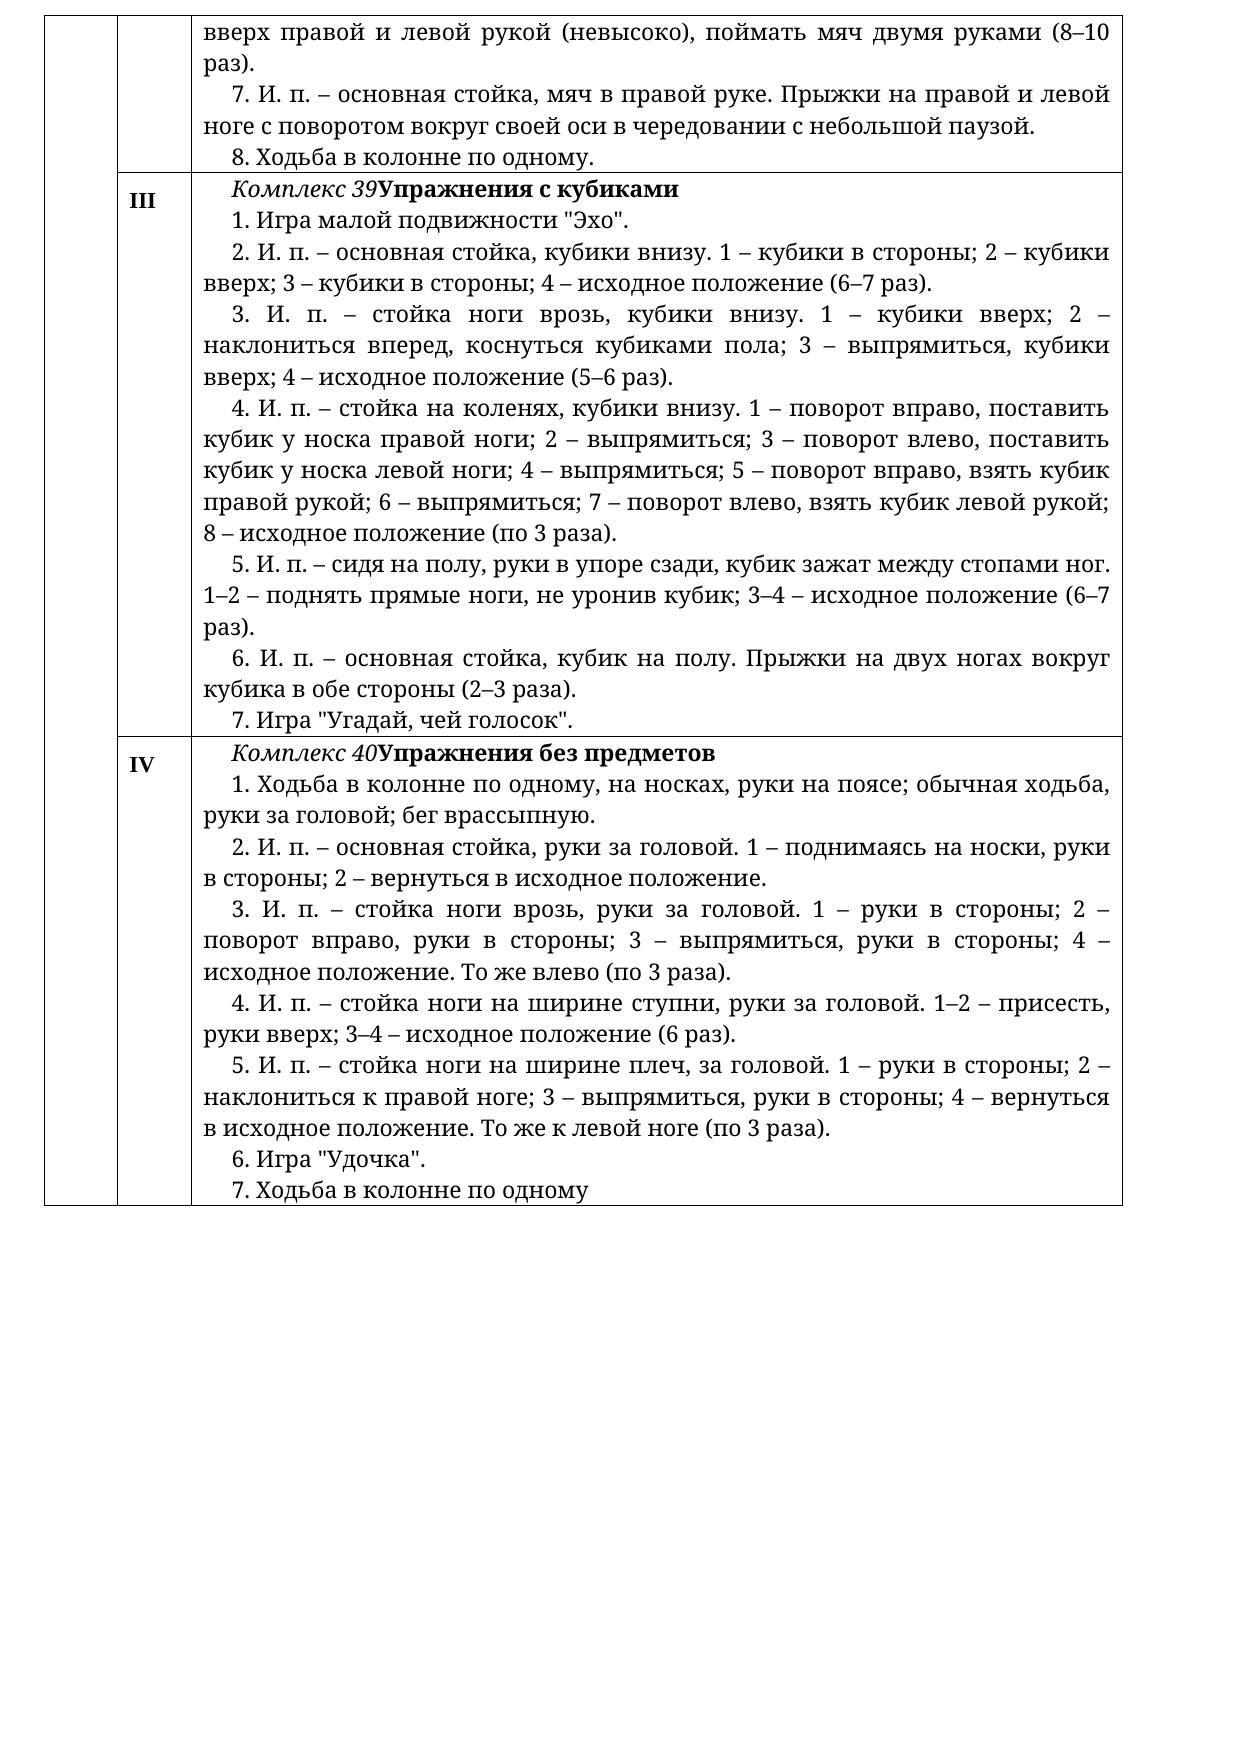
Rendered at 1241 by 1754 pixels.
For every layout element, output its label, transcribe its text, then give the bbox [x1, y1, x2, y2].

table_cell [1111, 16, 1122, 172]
table_cell IV [118, 737, 191, 1205]
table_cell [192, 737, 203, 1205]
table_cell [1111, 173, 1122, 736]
table_cell II [118, 16, 191, 172]
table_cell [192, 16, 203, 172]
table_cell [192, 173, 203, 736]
table_cell III [118, 173, 191, 736]
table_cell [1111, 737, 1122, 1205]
